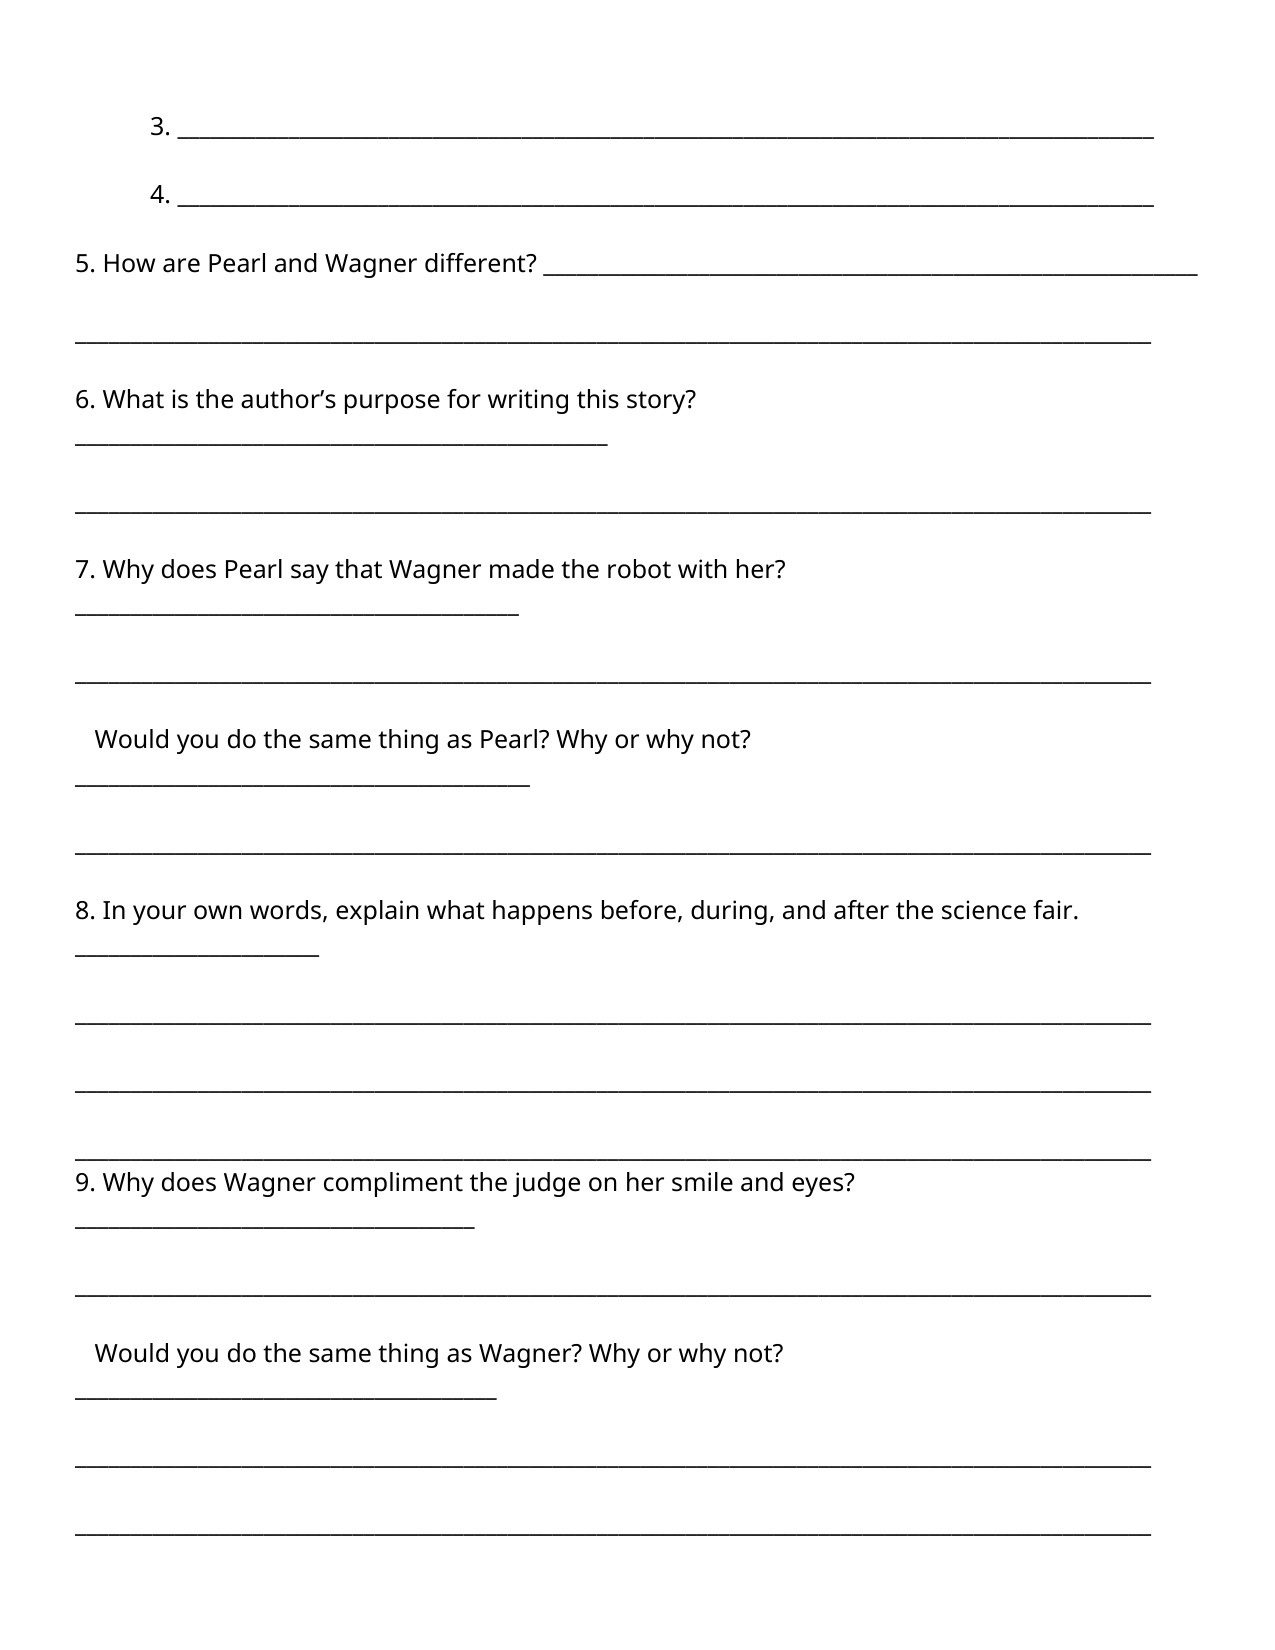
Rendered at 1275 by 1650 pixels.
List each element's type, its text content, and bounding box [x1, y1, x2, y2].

text _________________________________________________________________________________________________ [75, 1131, 1200, 1165]
text _________________________________________________________________________________________________ [75, 1267, 1200, 1301]
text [75, 1437, 1200, 1472]
text _________________________________________________________________________________________________ [75, 313, 1200, 347]
text 3. ________________________________________________________________________________________ [75, 109, 1200, 143]
text _________________________________________________________________________________________________ [75, 824, 1200, 858]
text Would you do the same thing as Pearl? Why or why not? _________________________________________ [75, 722, 1200, 790]
text _________________________________________________________________________________________________ [75, 995, 1200, 1029]
text 4. ________________________________________________________________________________________ [75, 177, 1200, 211]
text 5. How are Pearl and Wagner different? ___________________________________________________________ [75, 245, 1200, 279]
text Would you do the same thing as Wagner? Why or why not? ______________________________________ [75, 1335, 1200, 1403]
text _________________________________________________________________________________________________ [75, 654, 1200, 688]
text 7. Why does Pearl say that Wagner made the robot with her? ________________________________________ [75, 552, 1200, 620]
text _________________________________________________________________________________________________ [75, 484, 1200, 518]
text 9. Why does Wagner compliment the judge on her smile and eyes? ____________________________________ [75, 1165, 1200, 1233]
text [75, 1506, 1200, 1540]
text 8. In your own words, explain what happens before, during, and after the science fair. ______________________ [75, 892, 1200, 961]
text _________________________________________________________________________________________________ [75, 1063, 1200, 1097]
text 6. What is the author’s purpose for writing this story? ________________________________________________ [75, 382, 1200, 450]
